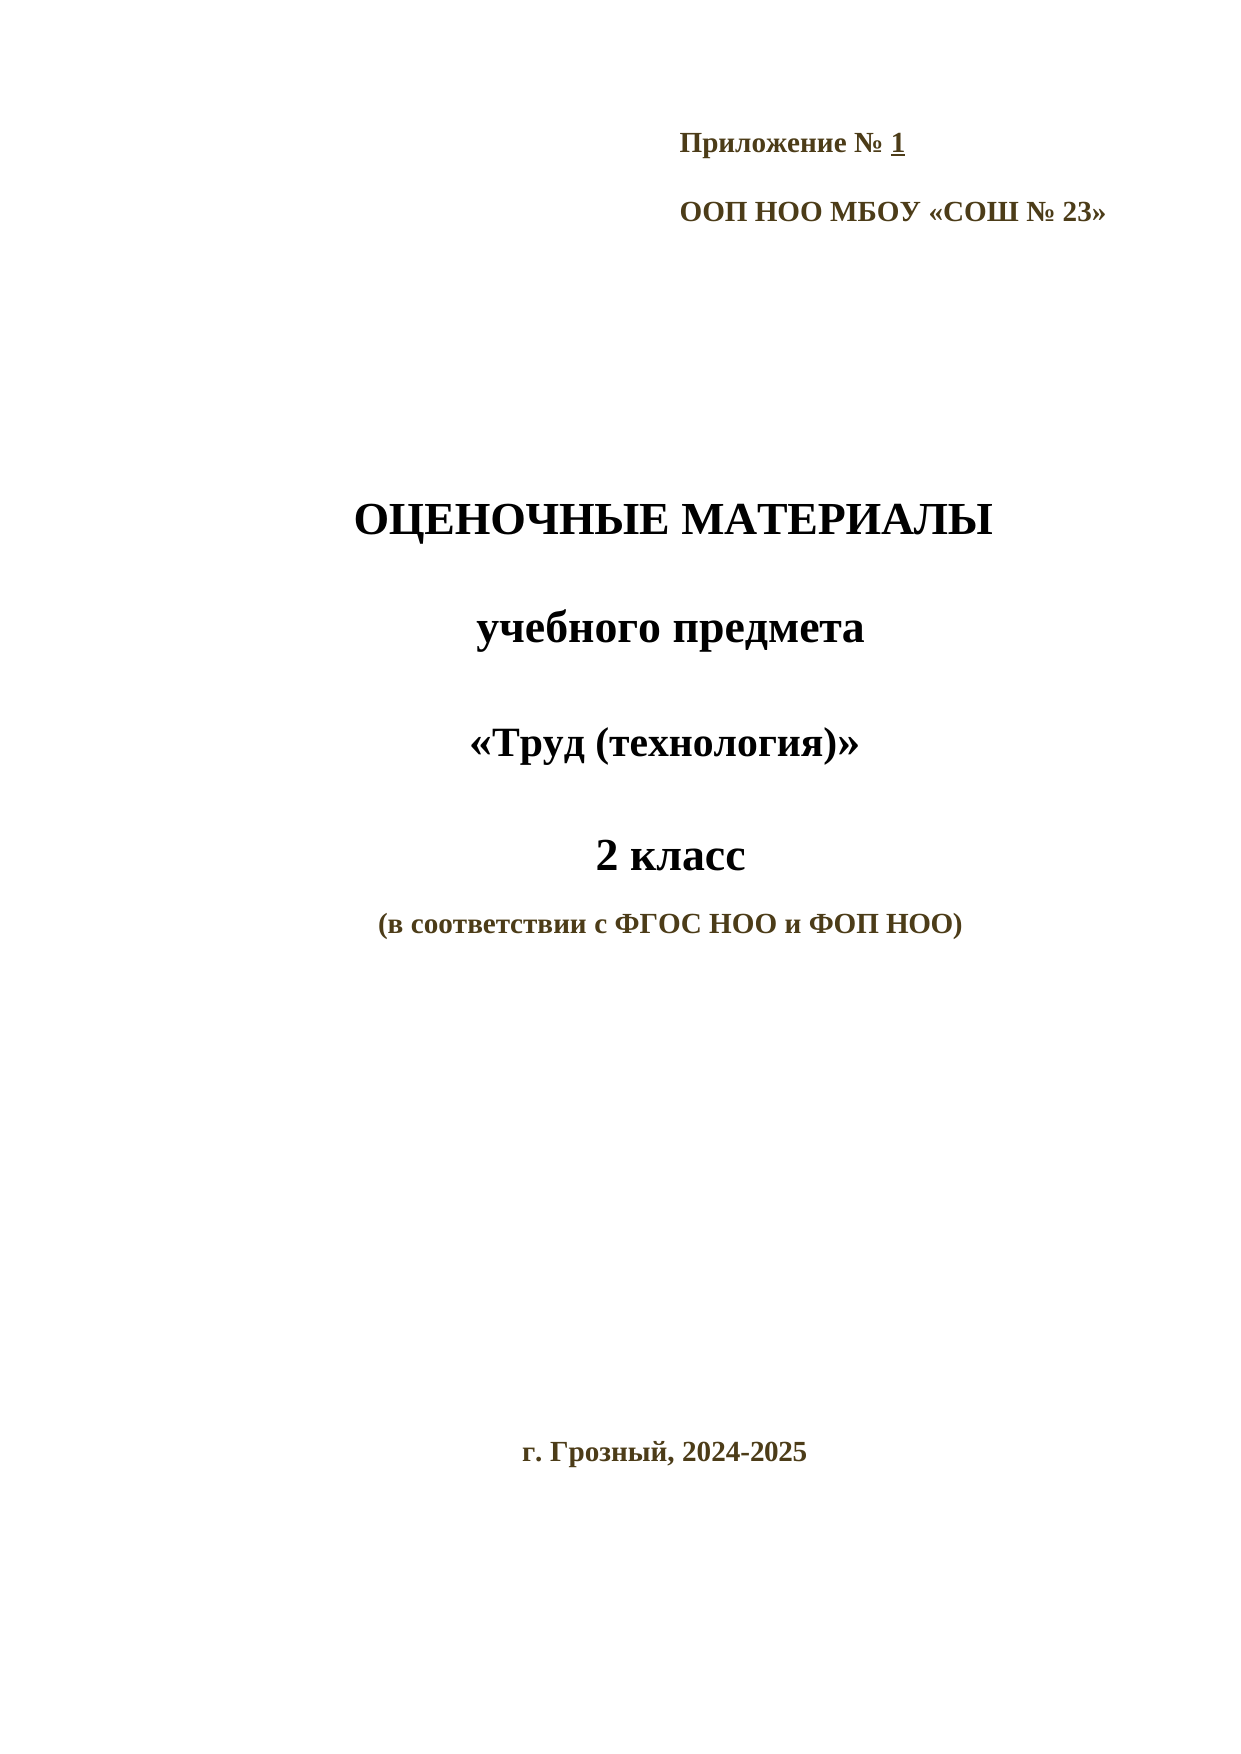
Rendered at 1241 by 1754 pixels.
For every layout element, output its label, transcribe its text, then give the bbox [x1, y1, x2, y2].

text «Труд (технология)» [177, 678, 1048, 776]
text (в соответствии с ФГОС НОО и ФОП НОО) [189, 906, 1152, 939]
text учебного предмета [400, 565, 941, 662]
text ОЦЕНОЧНЫЕ МАТЕРИАЛЫ [194, 491, 1152, 544]
text г. Грозный, 2024-2025 [177, 1434, 1152, 1468]
text Приложение № 1 [679, 125, 960, 159]
text 2 класс [400, 792, 941, 889]
text ООП НОО МБОУ «СОШ № 23» [679, 194, 1226, 227]
